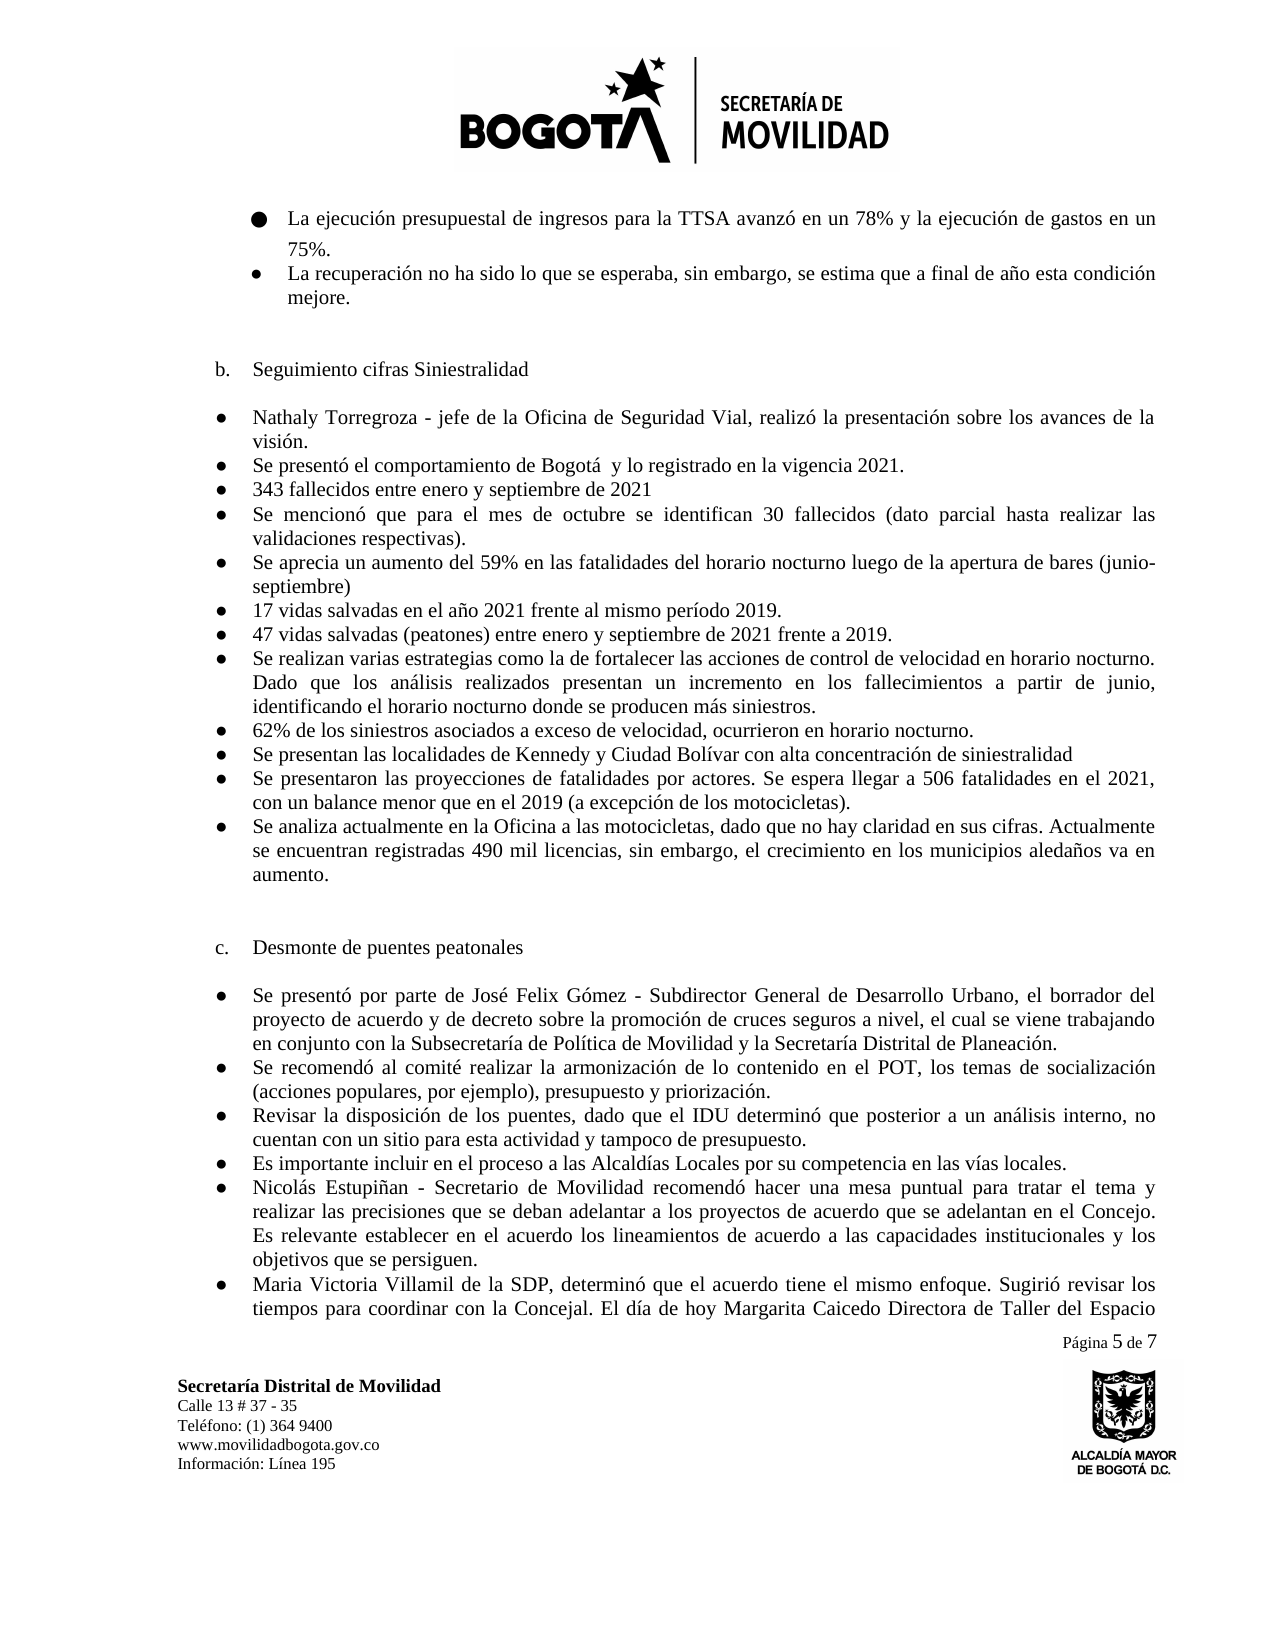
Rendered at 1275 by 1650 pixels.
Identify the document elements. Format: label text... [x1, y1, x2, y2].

list Nathaly Torregroza - jefe de la Oficina de Seguridad Vial, realizó la presentación sobre los avances de la visión. [215, 405, 1157, 453]
list Revisar la disposición de los puentes, dado que el IDU determinó que posterior a un análisis interno, no cuentan con un sitio para esta actividad y tampoco de presupuesto. [215, 1103, 1157, 1151]
list Se presentan las localidades de Kennedy y Ciudad Bolívar con alta concentración de siniestralidad [215, 742, 1157, 766]
list 343 fallecidos entre enero y septiembre de 2021 [215, 477, 1157, 501]
list 17 vidas salvadas en el año 2021 frente al mismo período 2019. [215, 598, 1157, 622]
picture [453, 47, 900, 172]
list Se recomendó al comité realizar la armonización de lo contenido en el POT, los temas de socialización (acciones populares, por ejemplo), presupuesto y priorización. [215, 1055, 1157, 1103]
list Se presentaron las proyecciones de fatalidades por actores. Se espera llegar a 506 fatalidades en el 2021, con un balance menor que en el 2019 (a excepción de los motocicletas). [215, 766, 1157, 814]
list Se aprecia un aumento del 59% en las fatalidades del horario nocturno luego de la apertura de bares (junio-septiembre) [215, 549, 1157, 598]
picture [1063, 1359, 1184, 1483]
list 62% de los siniestros asociados a exceso de velocidad, ocurrieron en horario nocturno. [215, 718, 1157, 742]
list Se realizan varias estrategias como la de fortalecer las acciones de control de velocidad en horario nocturno. Dado que los análisis realizados presentan un incremento en los fallecimientos a partir de junio, identificando el horario nocturno donde se producen más siniestros. [215, 646, 1157, 718]
list Se presentó por parte de José Felix Gómez - Subdirector General de Desarrollo Urbano, el borrador del proyecto de acuerdo y de decreto sobre la promoción de cruces seguros a nivel, el cual se viene trabajando en conjunto con la Subsecretaría de Política de Movilidad y la Secretaría Distrital de Planeación. [215, 983, 1157, 1055]
list Seguimiento cifras Siniestralidad [215, 357, 1157, 381]
list Se analiza actualmente en la Oficina a las motocicletas, dado que no hay claridad en sus cifras. Actualmente se encuentran registradas 490 mil licencias, sin embargo, el crecimiento en los municipios aledaños va en aumento. [215, 814, 1157, 886]
list Es importante incluir en el proceso a las Alcaldías Locales por su competencia en las vías locales. [215, 1151, 1157, 1175]
list Se mencionó que para el mes de octubre se identifican 30 fallecidos (dato parcial hasta realizar las validaciones respectivas). [215, 501, 1157, 549]
list Nicolás Estupiñan - Secretario de Movilidad recomendó hacer una mesa puntual para tratar el tema y realizar las precisiones que se deban adelantar a los proyectos de acuerdo que se adelantan en el Concejo. Es relevante establecer en el acuerdo los lineamientos de acuerdo a las capacidades institucionales y los objetivos que se persiguen. [215, 1175, 1157, 1271]
list Desmonte de puentes peatonales [215, 934, 1157, 959]
list La ejecución presupuestal de ingresos para la TTSA avanzó en un 78% y la ejecución de gastos en un 75%. [250, 194, 1157, 261]
list La recuperación no ha sido lo que se esperaba, sin embargo, se estima que a final de año esta condición mejore. [250, 261, 1157, 309]
list 47 vidas salvadas (peatones) entre enero y septiembre de 2021 frente a 2019. [215, 622, 1157, 646]
list Se presentó el comportamiento de Bogotá y lo registrado en la vigencia 2021. [215, 453, 1157, 477]
